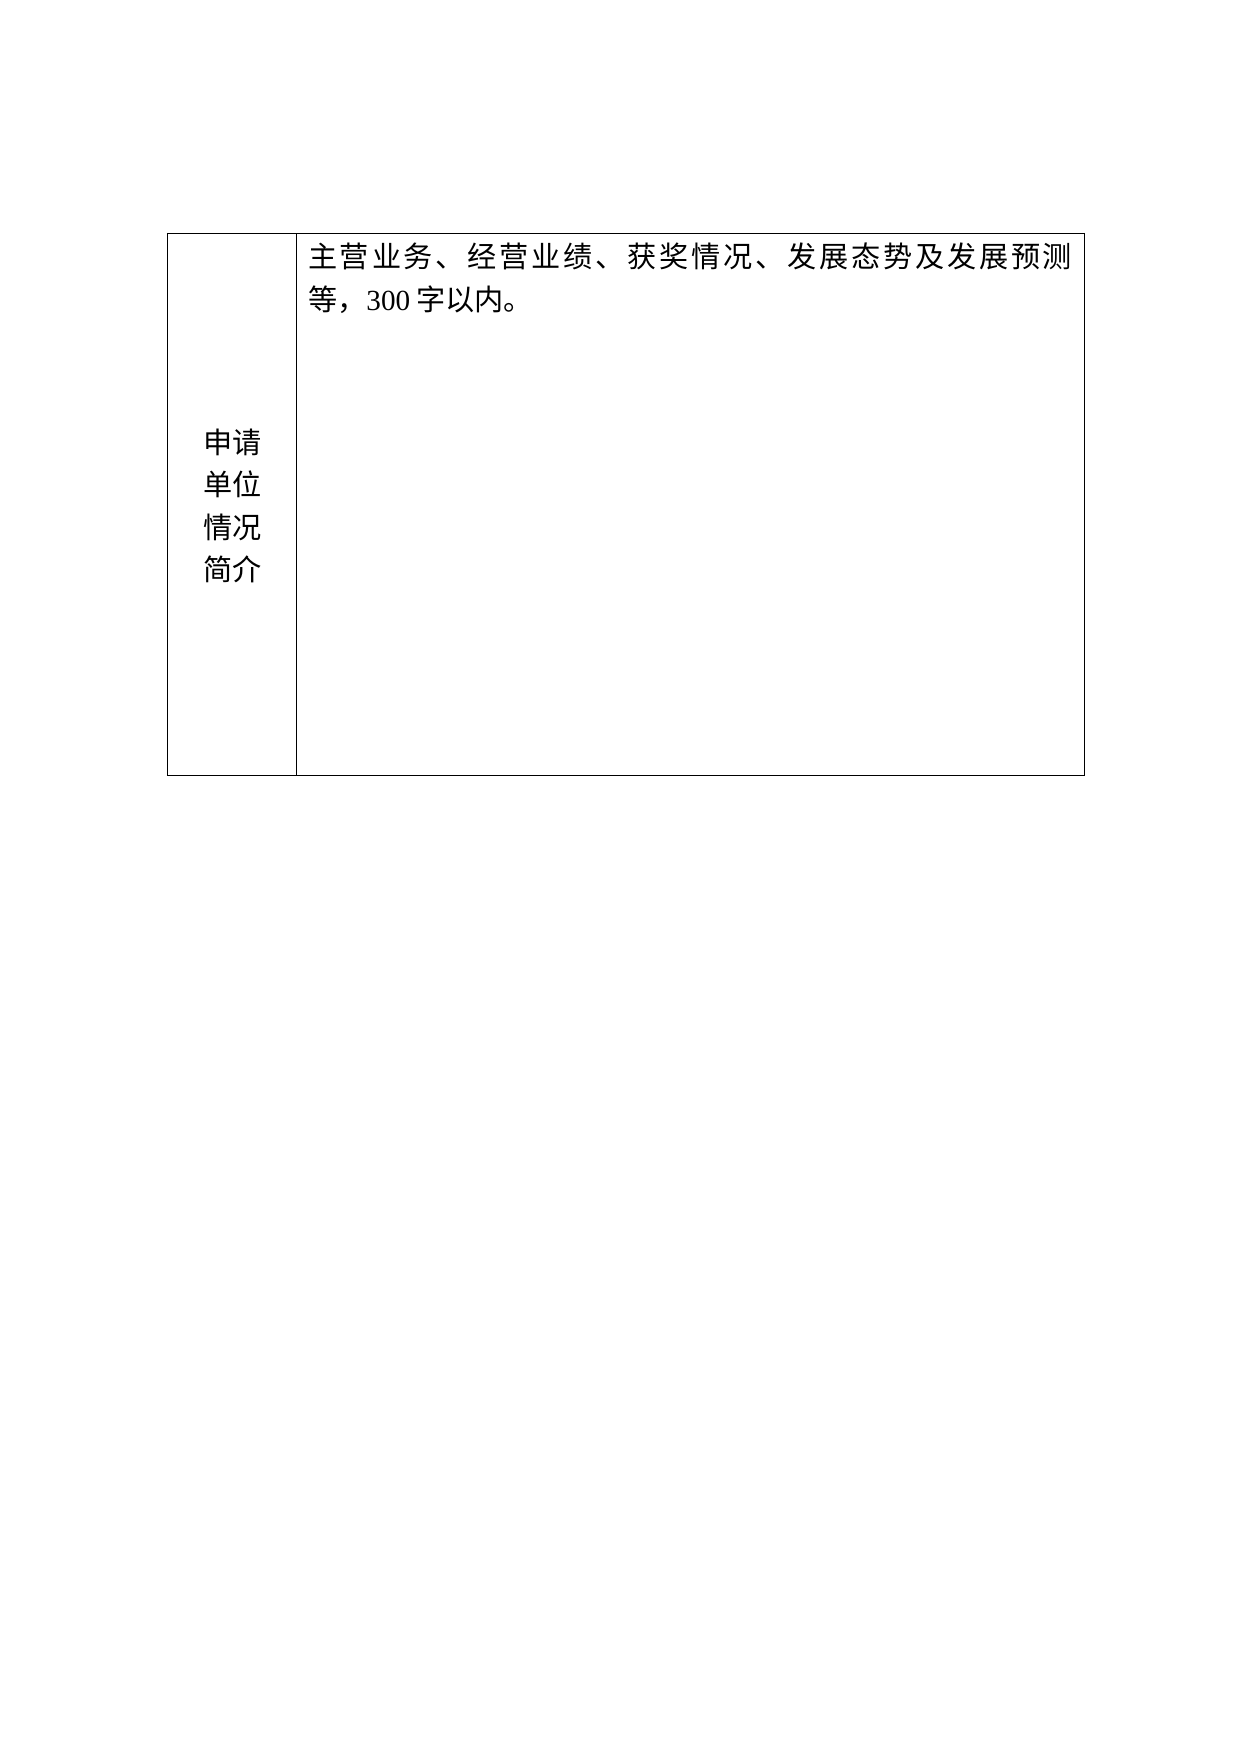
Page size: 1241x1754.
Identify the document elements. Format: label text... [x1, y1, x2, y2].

table_cell 申请 单位 情况 简介 [168, 234, 296, 774]
table_cell 主营业务、经营业绩、获奖情况、发展态势及发展预测等，300字以内。 [297, 234, 1084, 774]
